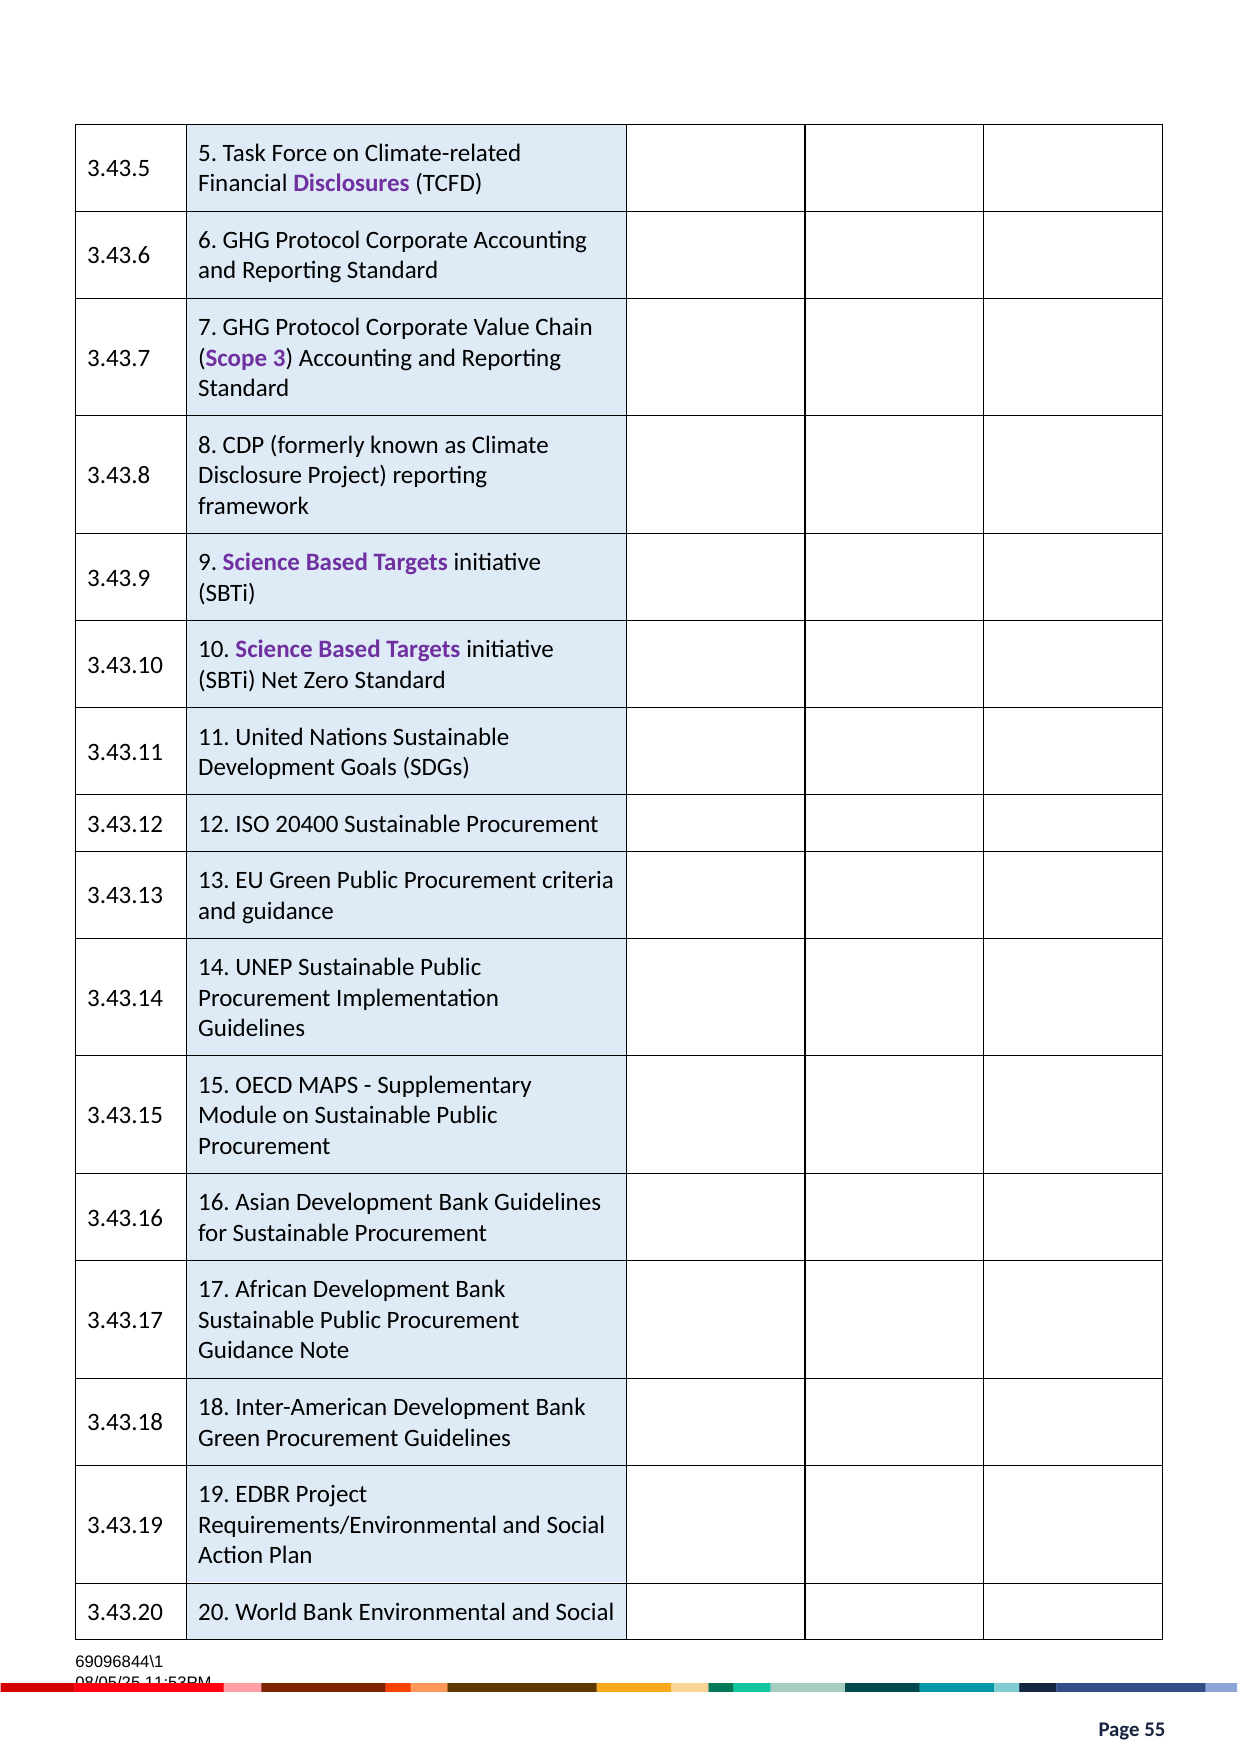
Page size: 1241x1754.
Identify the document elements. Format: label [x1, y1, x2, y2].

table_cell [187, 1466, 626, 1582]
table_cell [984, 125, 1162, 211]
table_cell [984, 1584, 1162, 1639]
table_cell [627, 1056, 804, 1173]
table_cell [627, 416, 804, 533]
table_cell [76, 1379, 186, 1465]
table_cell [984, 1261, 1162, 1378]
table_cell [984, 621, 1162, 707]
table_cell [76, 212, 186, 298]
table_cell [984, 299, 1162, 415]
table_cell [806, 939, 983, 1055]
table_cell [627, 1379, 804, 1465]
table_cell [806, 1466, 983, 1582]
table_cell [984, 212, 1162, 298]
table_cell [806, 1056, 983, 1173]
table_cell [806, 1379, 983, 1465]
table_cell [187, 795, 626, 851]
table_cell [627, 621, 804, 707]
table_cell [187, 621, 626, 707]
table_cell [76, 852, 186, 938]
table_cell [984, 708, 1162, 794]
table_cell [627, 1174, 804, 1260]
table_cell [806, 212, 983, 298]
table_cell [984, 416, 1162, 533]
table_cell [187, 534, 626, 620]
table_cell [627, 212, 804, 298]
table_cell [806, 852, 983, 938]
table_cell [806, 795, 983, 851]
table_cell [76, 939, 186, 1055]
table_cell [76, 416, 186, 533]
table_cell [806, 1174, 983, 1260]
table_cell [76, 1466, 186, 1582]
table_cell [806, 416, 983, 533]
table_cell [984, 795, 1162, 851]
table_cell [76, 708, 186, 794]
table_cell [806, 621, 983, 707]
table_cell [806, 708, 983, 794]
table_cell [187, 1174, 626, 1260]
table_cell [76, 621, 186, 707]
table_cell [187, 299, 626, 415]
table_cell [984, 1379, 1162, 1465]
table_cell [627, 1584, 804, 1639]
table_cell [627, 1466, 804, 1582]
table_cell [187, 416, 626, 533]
picture [0, 1683, 1236, 1692]
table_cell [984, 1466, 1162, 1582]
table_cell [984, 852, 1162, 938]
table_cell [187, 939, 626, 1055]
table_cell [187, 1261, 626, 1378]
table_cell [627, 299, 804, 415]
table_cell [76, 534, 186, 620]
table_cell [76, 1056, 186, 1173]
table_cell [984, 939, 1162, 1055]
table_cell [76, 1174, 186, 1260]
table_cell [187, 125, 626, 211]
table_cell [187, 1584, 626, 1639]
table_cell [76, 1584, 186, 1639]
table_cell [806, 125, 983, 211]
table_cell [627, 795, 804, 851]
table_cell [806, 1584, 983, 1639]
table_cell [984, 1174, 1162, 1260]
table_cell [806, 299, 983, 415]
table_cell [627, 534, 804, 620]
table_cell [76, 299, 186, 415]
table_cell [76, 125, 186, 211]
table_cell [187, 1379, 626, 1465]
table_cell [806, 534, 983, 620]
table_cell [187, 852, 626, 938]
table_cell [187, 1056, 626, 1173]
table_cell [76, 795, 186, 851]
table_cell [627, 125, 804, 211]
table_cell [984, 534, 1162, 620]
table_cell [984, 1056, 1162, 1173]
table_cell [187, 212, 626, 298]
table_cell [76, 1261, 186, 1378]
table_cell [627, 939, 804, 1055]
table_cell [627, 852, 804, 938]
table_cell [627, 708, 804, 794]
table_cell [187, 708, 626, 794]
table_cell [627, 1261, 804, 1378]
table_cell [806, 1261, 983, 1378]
